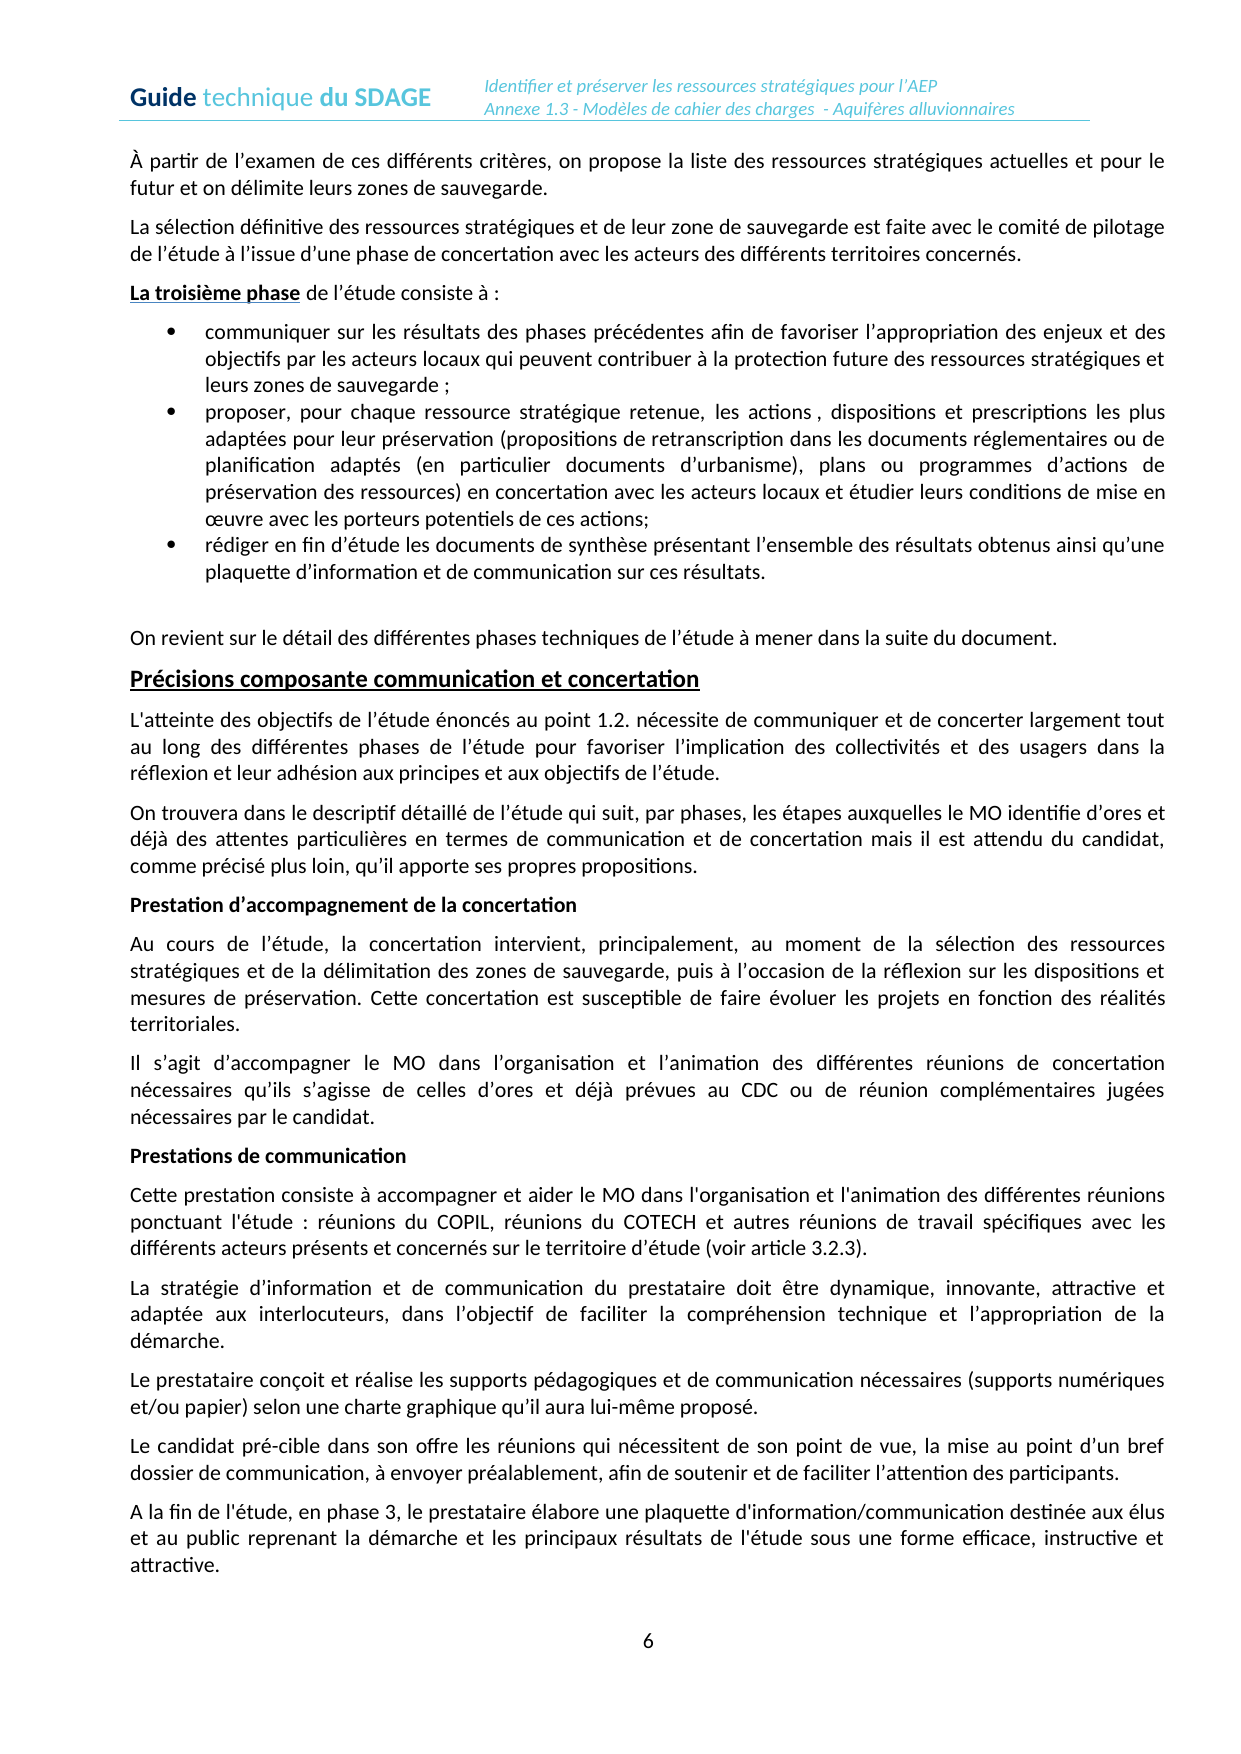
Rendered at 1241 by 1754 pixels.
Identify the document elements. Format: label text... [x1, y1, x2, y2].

text Le candidat pré-cible dans son offre les réunions qui nécessitent de son point de vue, la mise au point d’un bref dossier de communication, à envoyer préalablement, afin de soutenir et de faciliter l’attention des participants. [130, 1432, 1166, 1485]
text À partir de l’examen de ces différents critères, on propose la liste des ressources stratégiques actuelles et pour le futur et on délimite leurs zones de sauvegarde. [130, 147, 1166, 201]
text La troisième phase de l’étude consiste à : [130, 279, 1166, 306]
list communiquer sur les résultats des phases précédentes afin de favoriser l’appropriation des enjeux et des objectifs par les acteurs locaux qui peuvent contribuer à la protection future des ressources stratégiques et leurs zones de sauvegarde ; [167, 318, 1166, 398]
text La sélection définitive des ressources stratégiques et de leur zone de sauvegarde est faite avec le comité de pilotage de l’étude à l’issue d’une phase de concertation avec les acteurs des différents territoires concernés. [130, 213, 1166, 267]
text Il s’agit d’accompagner le MO dans l’organisation et l’animation des différentes réunions de concertation nécessaires qu’ils s’agisse de celles d’ores et déjà prévues au CDC ou de réunion complémentaires jugées nécessaires par le candidat. [130, 1049, 1166, 1129]
text Prestation d’accompagnement de la concertation [130, 891, 1166, 918]
text Précisions composante communication et concertation [130, 663, 1166, 694]
text L'atteinte des objectifs de l’étude énoncés au point 1.2. nécessite de communiquer et de concerter largement tout au long des différentes phases de l’étude pour favoriser l’implication des collectivités et des usagers dans la réflexion et leur adhésion aux principes et aux objectifs de l’étude. [130, 706, 1166, 786]
text La stratégie d’information et de communication du prestataire doit être dynamique, innovante, attractive et adaptée aux interlocuteurs, dans l’objectif de faciliter la compréhension technique et l’appropriation de la démarche. [130, 1274, 1166, 1354]
text Cette prestation consiste à accompagner et aider le MO dans l'organisation et l'animation des différentes réunions ponctuant l'étude : réunions du COPIL, réunions du COTECH et autres réunions de travail spécifiques avec les différents acteurs présents et concernés sur le territoire d’étude (voir article 3.2.3). [130, 1181, 1166, 1261]
list rédiger en fin d’étude les documents de synthèse présentant l’ensemble des résultats obtenus ainsi qu’une plaquette d’information et de communication sur ces résultats. [167, 532, 1166, 585]
text On trouvera dans le descriptif détaillé de l’étude qui suit, par phases, les étapes auxquelles le MO identifie d’ores et déjà des attentes particulières en termes de communication et de concertation mais il est attendu du candidat, comme précisé plus loin, qu’il apporte ses propres propositions. [130, 799, 1166, 879]
list proposer, pour chaque ressource stratégique retenue, les actions , dispositions et prescriptions les plus adaptées pour leur préservation (propositions de retranscription dans les documents réglementaires ou de planification adaptés (en particulier documents d’urbanisme), plans ou programmes d’actions de préservation des ressources) en concertation avec les acteurs locaux et étudier leurs conditions de mise en œuvre avec les porteurs potentiels de ces actions; [167, 398, 1166, 532]
text Au cours de l’étude, la concertation intervient, principalement, au moment de la sélection des ressources stratégiques et de la délimitation des zones de sauvegarde, puis à l’occasion de la réflexion sur les dispositions et mesures de préservation. Cette concertation est susceptible de faire évoluer les projets en fonction des réalités territoriales. [130, 930, 1166, 1037]
text On revient sur le détail des différentes phases techniques de l’étude à mener dans la suite du document. [130, 624, 1166, 651]
text A la fin de l'étude, en phase 3, le prestataire élabore une plaquette d'information/communication destinée aux élus et au public reprenant la démarche et les principaux résultats de l'étude sous une forme efficace, instructive et attractive. [130, 1498, 1166, 1578]
text Prestations de communication [130, 1142, 1166, 1169]
text Le prestataire conçoit et réalise les supports pédagogiques et de communication nécessaires (supports numériques et/ou papier) selon une charte graphique qu’il aura lui-même proposé. [130, 1366, 1166, 1419]
